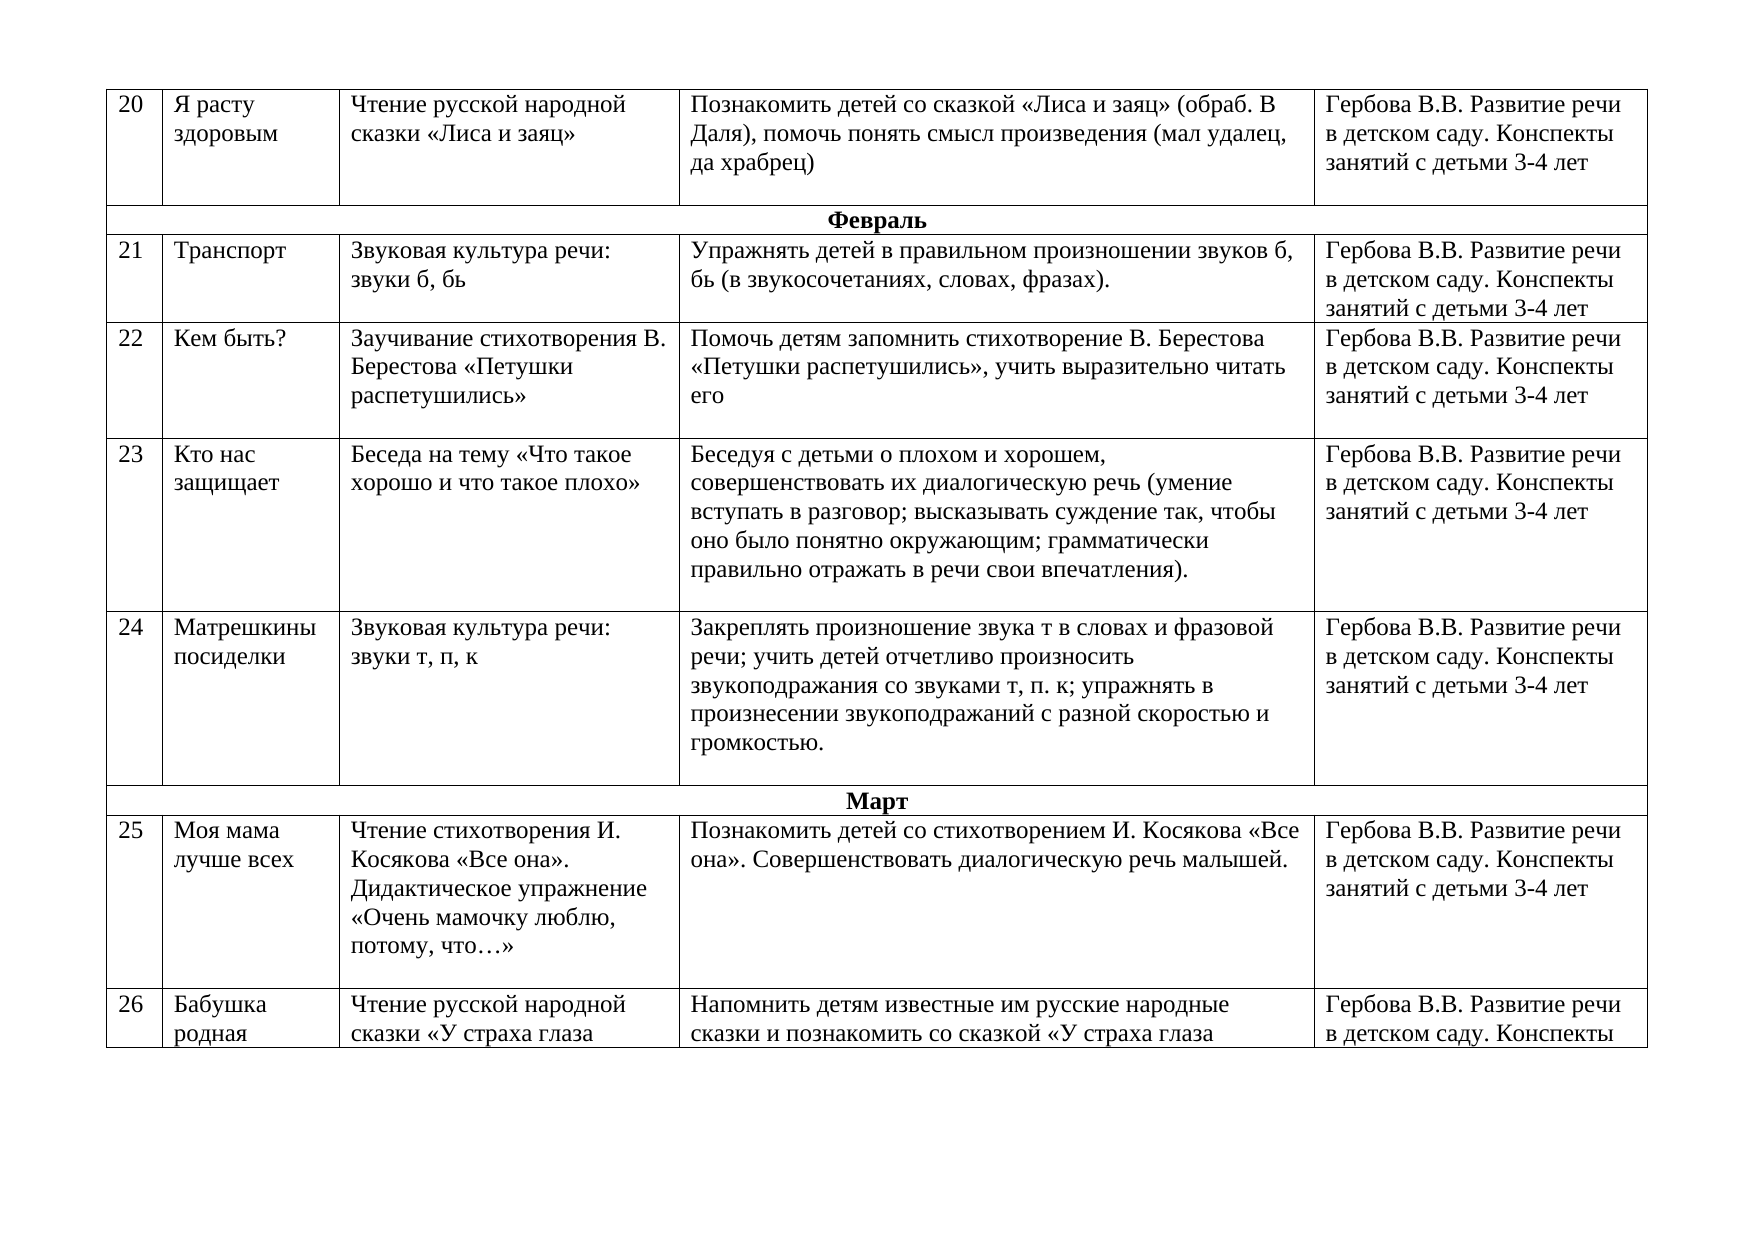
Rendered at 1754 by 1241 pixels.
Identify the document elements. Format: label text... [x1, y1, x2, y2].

table_cell Бабушка родная [163, 989, 339, 1047]
table_cell 25 [107, 816, 162, 988]
table_cell Гербова В.В. Развитие речи в детском саду. Конспекты занятий с детьми 3-4 лет [1315, 235, 1647, 322]
table_cell Помочь детям запомнить стихотворение В. Берестова «Петушки распетушились», учить выразительно читать его [680, 323, 1314, 438]
table_cell Гербова В.В. Развитие речи в детском саду. Конспекты занятий с детьми 3-4 лет [1315, 323, 1647, 438]
table_cell Познакомить детей со стихотворением И. Косякова «Все она». Совершенствовать диалогическую речь малышей. [680, 816, 1314, 988]
table_cell Беседуя с детьми о плохом и хорошем, совершенствовать их диалогическую речь (умение вступать в разговор; высказывать суждение так, чтобы оно было понятно окружающим; грамматически правильно отражать в речи свои впечатления). [680, 439, 1314, 611]
table_cell 26 [107, 989, 162, 1047]
table_cell Кто нас защищает [163, 439, 339, 611]
table_cell Я расту здоровым [163, 90, 339, 204]
table_cell Закреплять произношение звука т в словах и фразовой речи; учить детей отчетливо произносить звукоподражания со звуками т, п. к; упражнять в произнесении звукоподражаний с разной скоростью и громкостью. [680, 612, 1314, 785]
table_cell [680, 989, 1314, 1047]
table_cell Звуковая культура речи: звуки т, п, к [340, 612, 679, 785]
table_cell Беседа на тему «Что такое хорошо и что такое плохо» [340, 439, 679, 611]
table_cell 21 [107, 235, 162, 322]
table_cell Транспорт [163, 235, 339, 322]
table_cell Март [107, 786, 1647, 814]
table_cell Гербова В.В. Развитие речи в детском саду. Конспекты занятий с детьми 3-4 лет [1315, 612, 1647, 785]
table_cell Чтение русской народной сказки «Лиса и заяц» [340, 90, 679, 204]
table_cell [1315, 989, 1647, 1047]
table_cell Упражнять детей в правильном произношении звуков б, бь (в звукосочетаниях, словах, фразах). [680, 235, 1314, 322]
table_cell 24 [107, 612, 162, 785]
table_cell Чтение стихотворения И. Косякова «Все она». Дидактическое упражнение «Очень мамочку люблю, потому, что…» [340, 816, 679, 988]
table_cell 23 [107, 439, 162, 611]
table_cell Звуковая культура речи: звуки б, бь [340, 235, 679, 322]
table_cell Февраль [107, 206, 1647, 234]
table_cell Матрешкины посиделки [163, 612, 339, 785]
table_cell Гербова В.В. Развитие речи в детском саду. Конспекты занятий с детьми 3-4 лет [1315, 439, 1647, 611]
table_cell 22 [107, 323, 162, 438]
table_cell 20 [107, 90, 162, 204]
table_cell Моя мама лучше всех [163, 816, 339, 988]
table_cell Заучивание стихотворения В. Берестова «Петушки распетушились» [340, 323, 679, 438]
table_cell Гербова В.В. Развитие речи в детском саду. Конспекты занятий с детьми 3-4 лет [1315, 816, 1647, 988]
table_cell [340, 989, 679, 1047]
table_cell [1315, 90, 1647, 204]
table_cell Кем быть? [163, 323, 339, 438]
table_cell Познакомить детей со сказкой «Лиса и заяц» (обраб. В Даля), помочь понять смысл произведения (мал удалец, да храбрец) [680, 90, 1314, 204]
